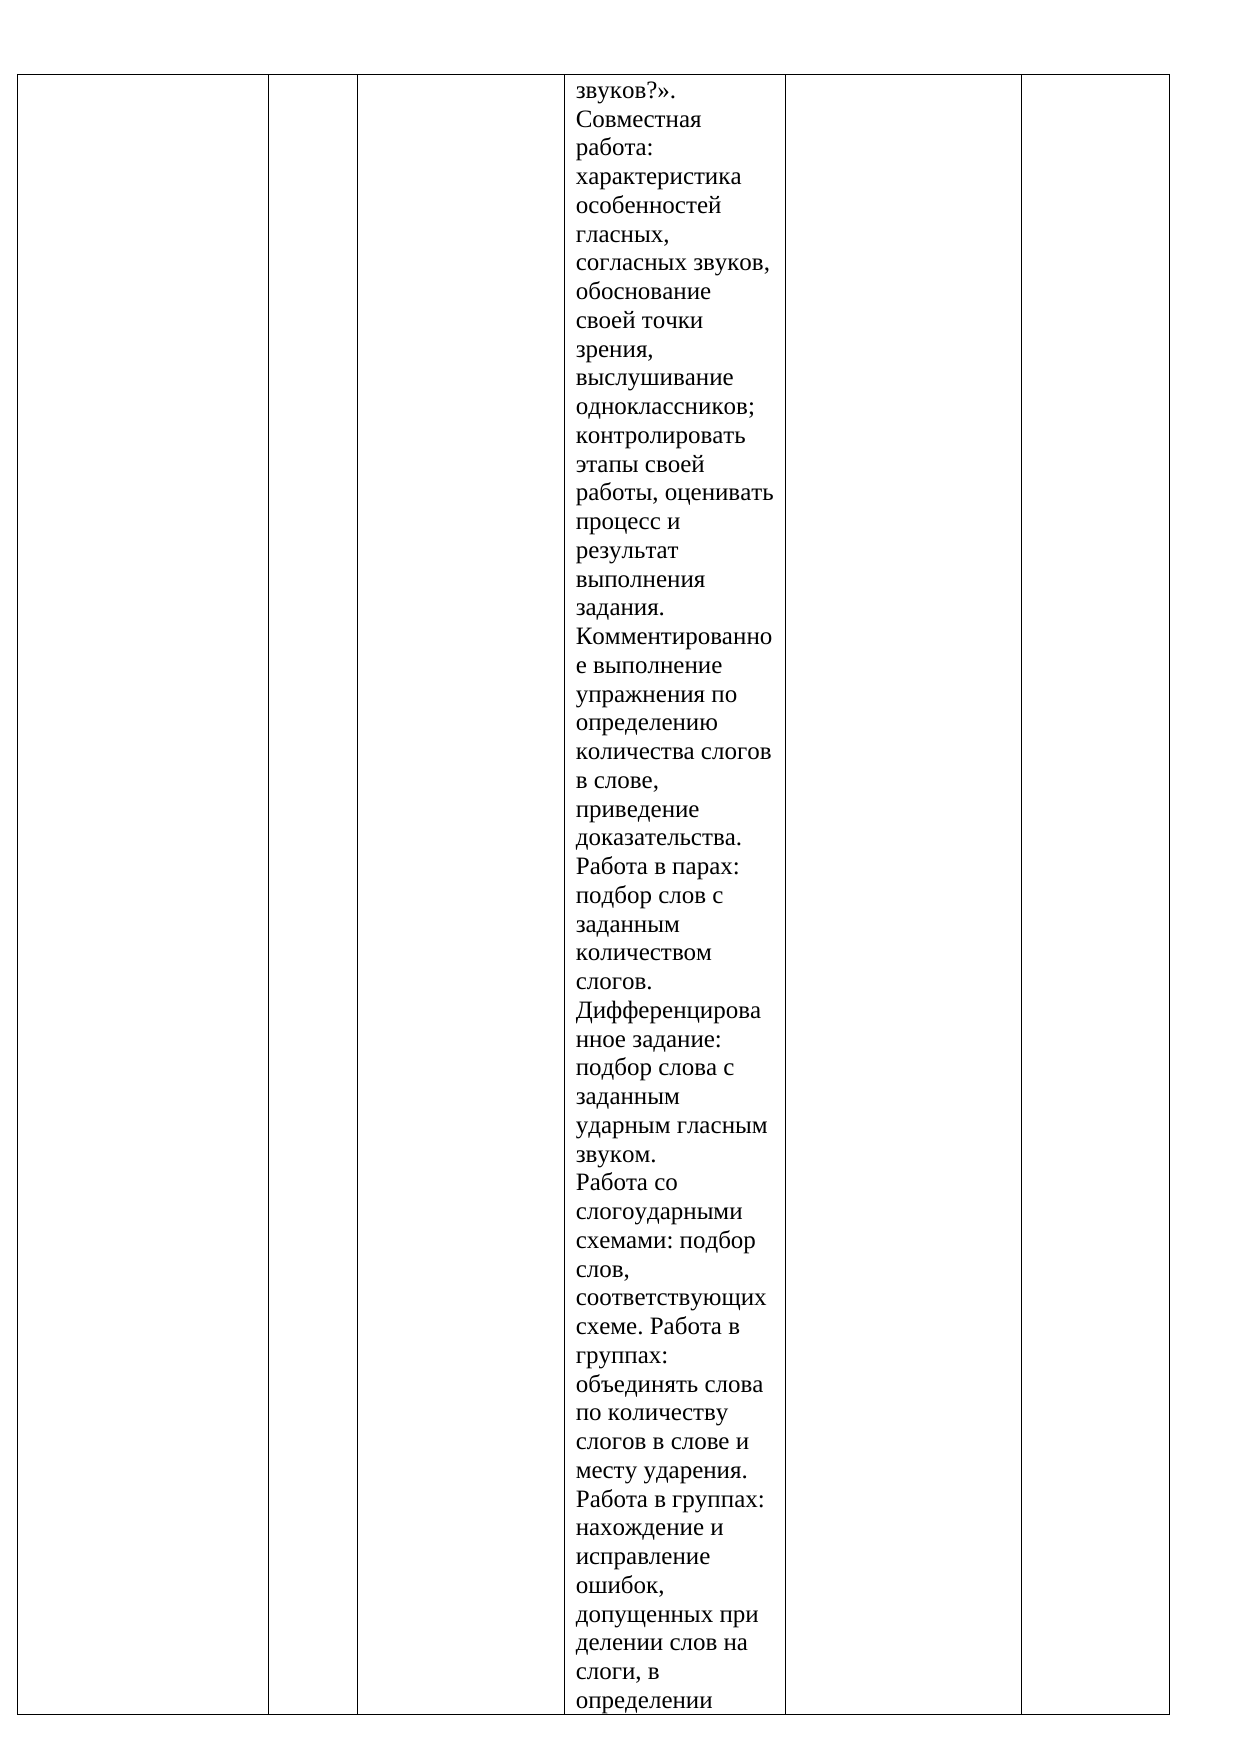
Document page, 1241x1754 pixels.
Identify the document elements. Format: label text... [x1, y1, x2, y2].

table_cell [358, 75, 564, 1714]
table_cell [1022, 75, 1169, 1714]
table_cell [18, 75, 268, 1714]
table_cell 3 [269, 75, 357, 1714]
